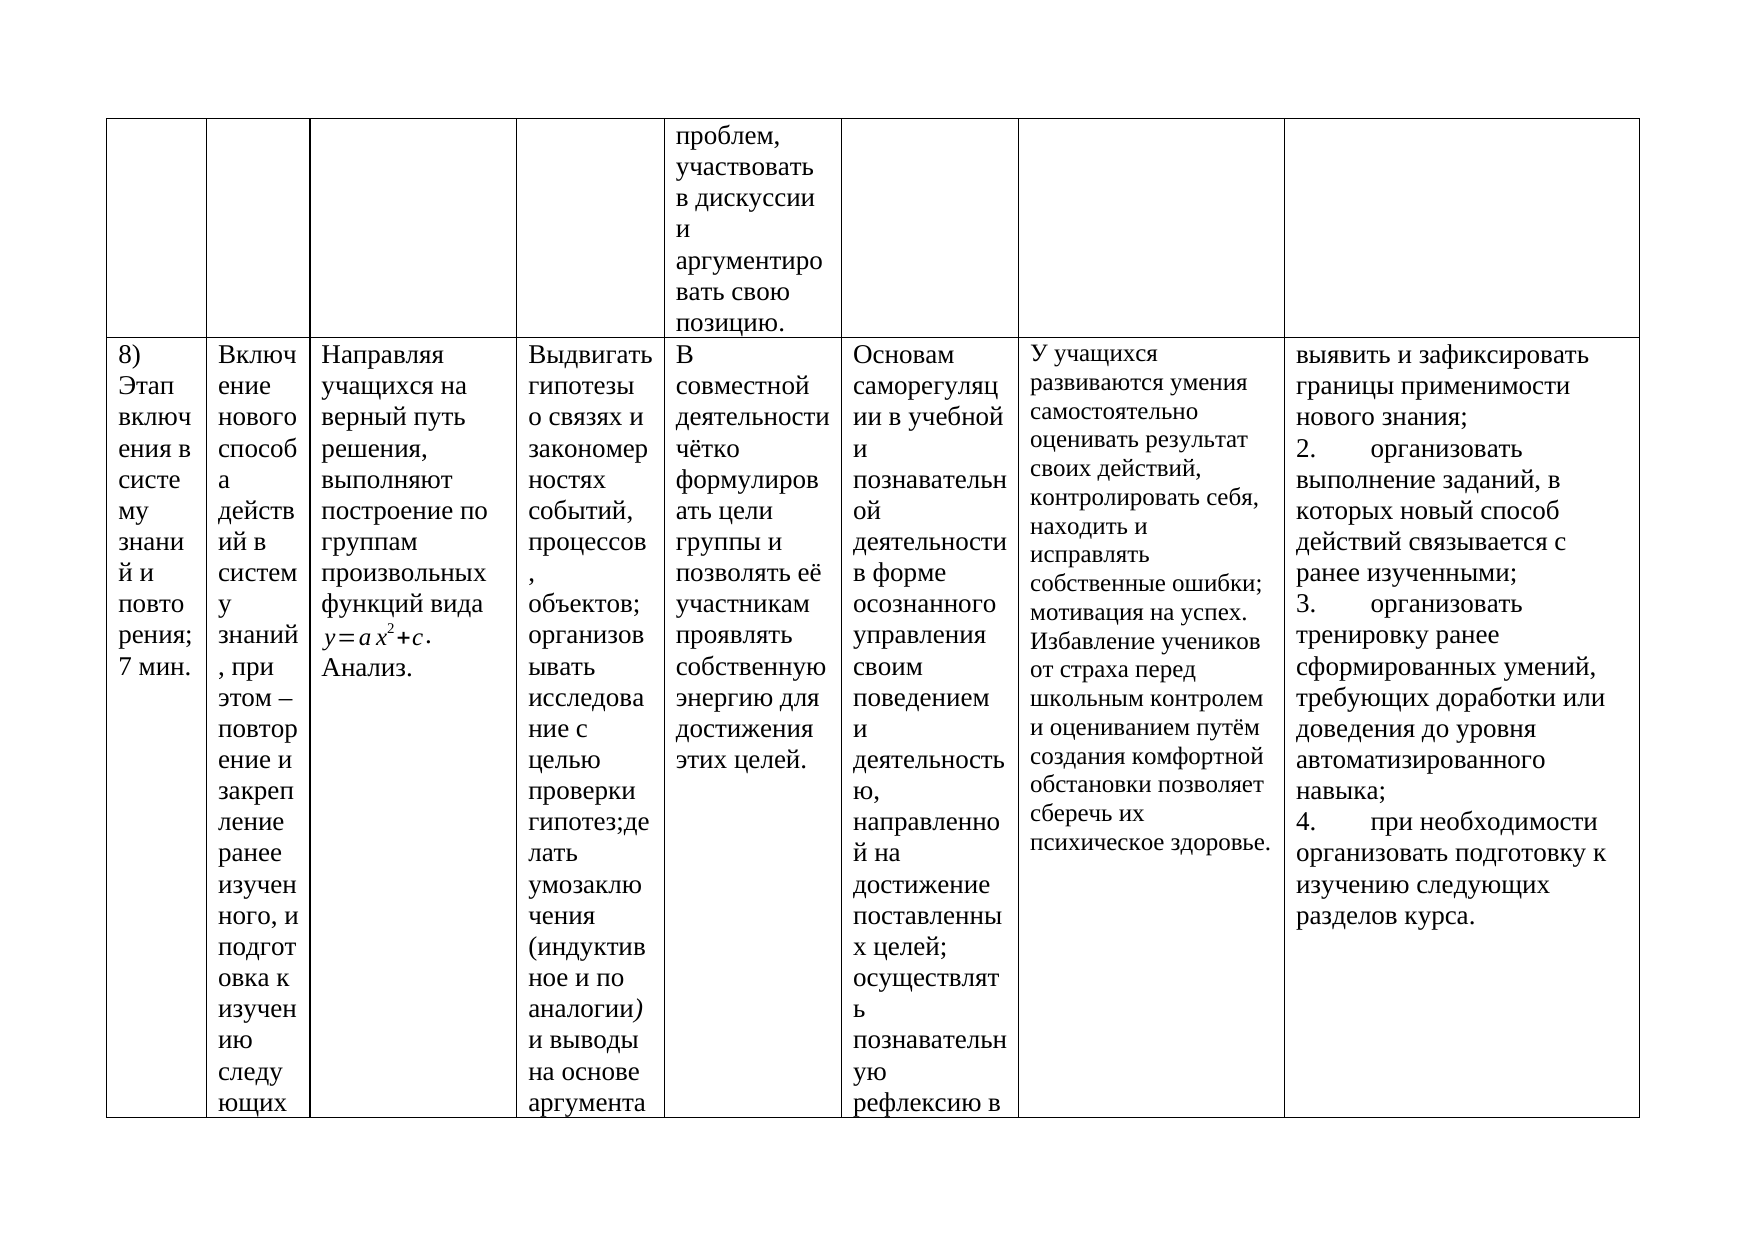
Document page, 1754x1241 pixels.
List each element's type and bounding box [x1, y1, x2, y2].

table_cell [842, 119, 1018, 337]
table_cell [665, 119, 841, 337]
table_cell [665, 338, 841, 1117]
table_cell [517, 119, 664, 337]
table_cell [1285, 119, 1639, 337]
table_cell [207, 338, 309, 1117]
table_cell [517, 338, 664, 1117]
table_cell [1019, 338, 1284, 1117]
table_cell [311, 119, 516, 337]
table_cell [842, 338, 1018, 1117]
table_cell [207, 119, 309, 337]
table_cell [311, 338, 516, 1117]
table_cell [1285, 338, 1639, 1117]
table_cell [107, 338, 206, 1117]
table_cell [1019, 119, 1284, 337]
table_cell [107, 119, 206, 337]
